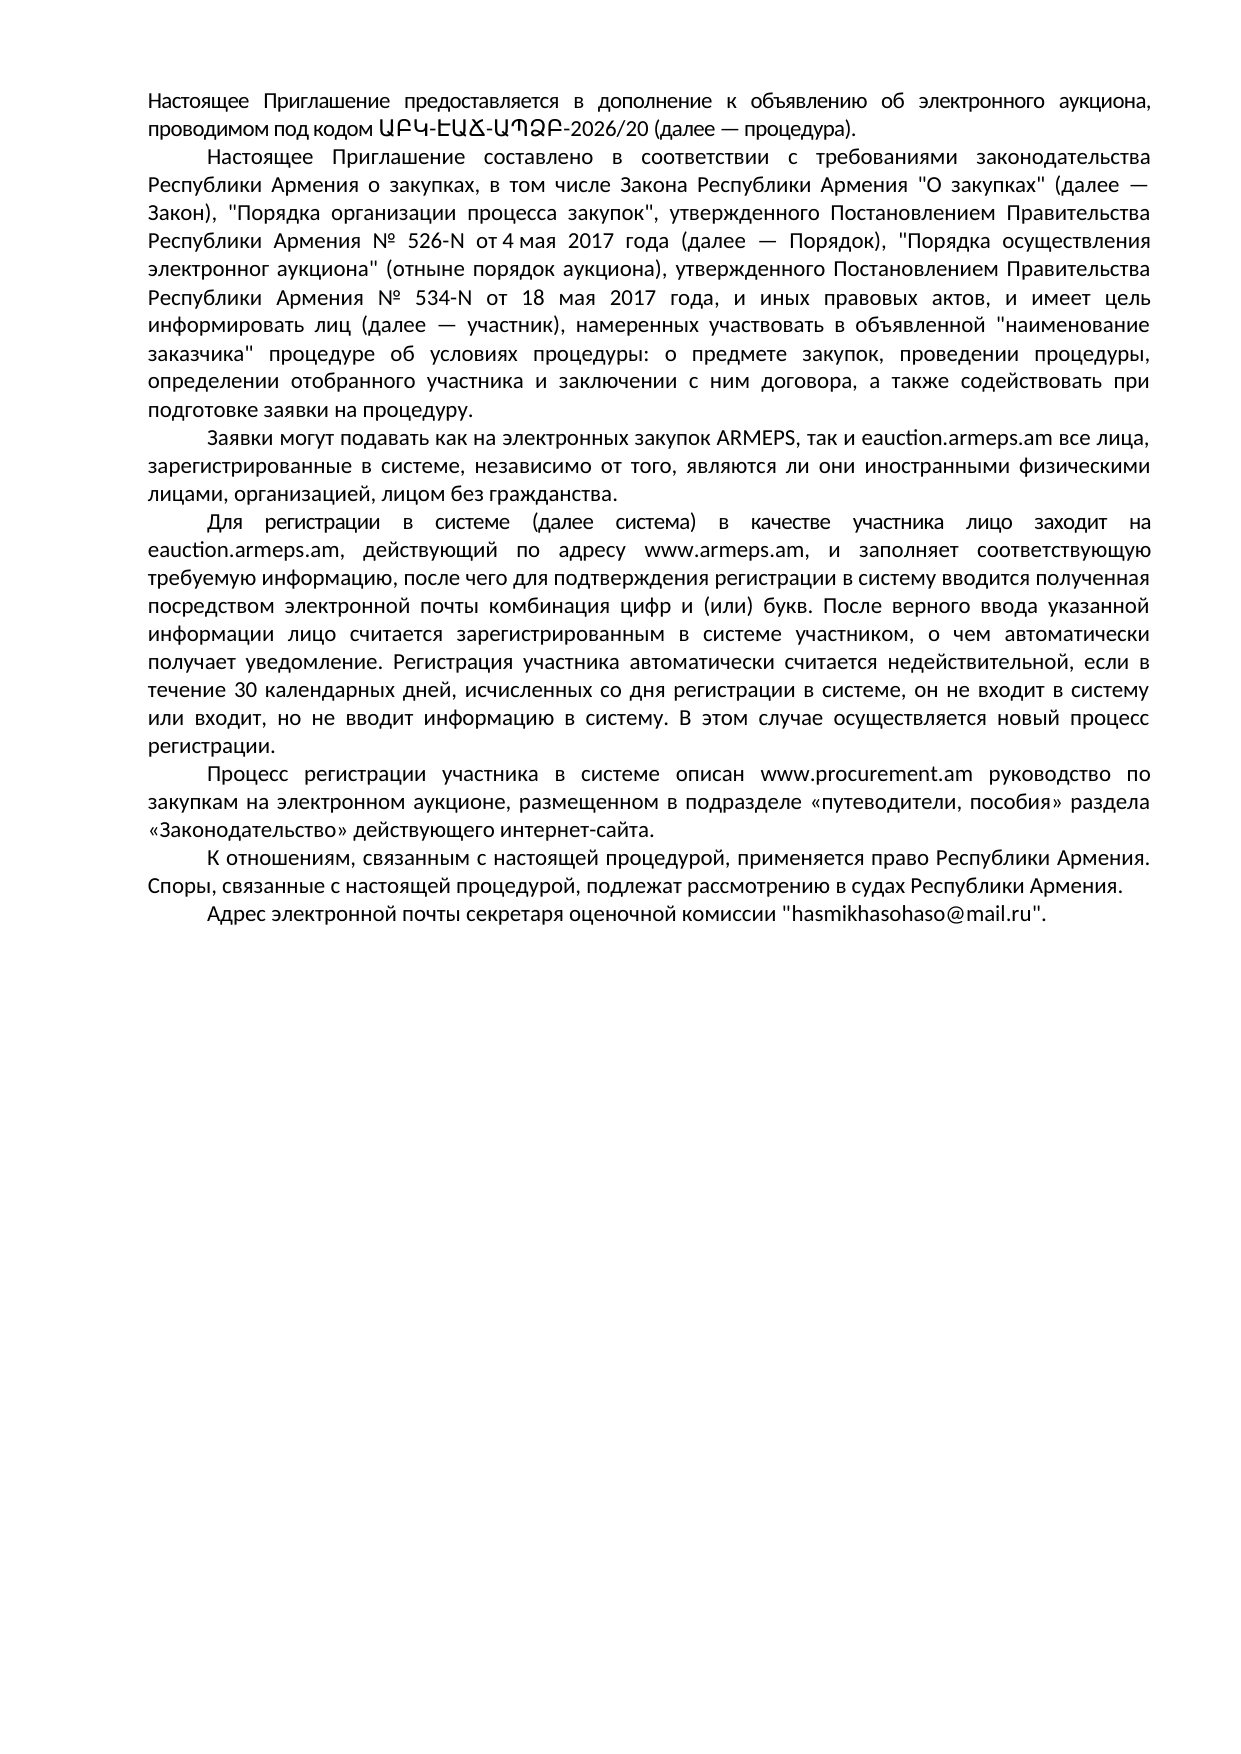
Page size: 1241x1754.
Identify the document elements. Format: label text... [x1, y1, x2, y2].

text Настоящее Приглашение составлено в соответствии с требованиями законодательства Республики Армения о закупках, в том числе Закона Республики Армения "О закупках" (далее — Закон), "Порядка организации процесса закупок", утвержденного Постановлением Правительства Республики Армения № 526-N от 4 мая 2017 года (далее — Порядок), "Порядка осуществления электронног аукциона" (отныне порядок аукциона), утвержденного Постановлением Правительства Республики Армения № 534-N от 18 мая 2017 года, и иных правовых актов, и имеет цель информировать лиц (далее — участник), намеренных участвовать в объявленной "наименование заказчика" процедуре об условиях процедуры: о предмете закупок, проведении процедуры, определении отобранного участника и заключении с ним договора, а также содействовать при подготовке заявки на процедуру. [148, 142, 1152, 423]
text Процесс регистрации участника в системе описан www.procurement.am руководство по закупкам на электронном аукционе, размещенном в подразделе «путеводители, пособия» раздела «Законодательство» действующего интернет-сайта. [148, 759, 1152, 843]
text К отношениям, связанным с настоящей процедурой, применяется право Республики Армения. Споры, связанные с настоящей процедурой, подлежат рассмотрению в судах Республики Армения. [148, 843, 1152, 899]
text Адрес электронной почты секретаря оценочной комиссии "hasmikhasohaso@mail.ru". [148, 899, 1152, 927]
text Для регистрации в системе (далее система) в качестве участника лицо заходит на eauction.armeps.am, действующий по адресу www.armeps.am, и заполняет соответствующую требуемую информацию, после чего для подтверждения регистрации в систему вводится полученная посредством электронной почты комбинация цифр и (или) букв. После верного ввода указанной информации лицо считается зарегистрированным в системе участником, о чем автоматически получает уведомление. Регистрация участника автоматически считается недействительной, если в течение 30 календарных дней, исчисленных со дня регистрации в системе, он не входит в систему или входит, но не вводит информацию в систему. В этом случае осуществляется новый процесс регистрации. [148, 507, 1152, 759]
text Заявки могут подавать как на электронных закупок ARMEPS, так и eauction.armeps.am все лица, зарегистрированные в системе, независимо от того, являются ли они иностранными физическими лицами, организацией, лицом без гражданства. [148, 423, 1152, 507]
text Настоящее Приглашение предоставляется в дополнение к объявлению об электронного аукциона, проводимом под кодом ԱԲԿ-ԷԱՃ-ԱՊՁԲ-2026/20 (далее — процедура). [148, 86, 1152, 142]
